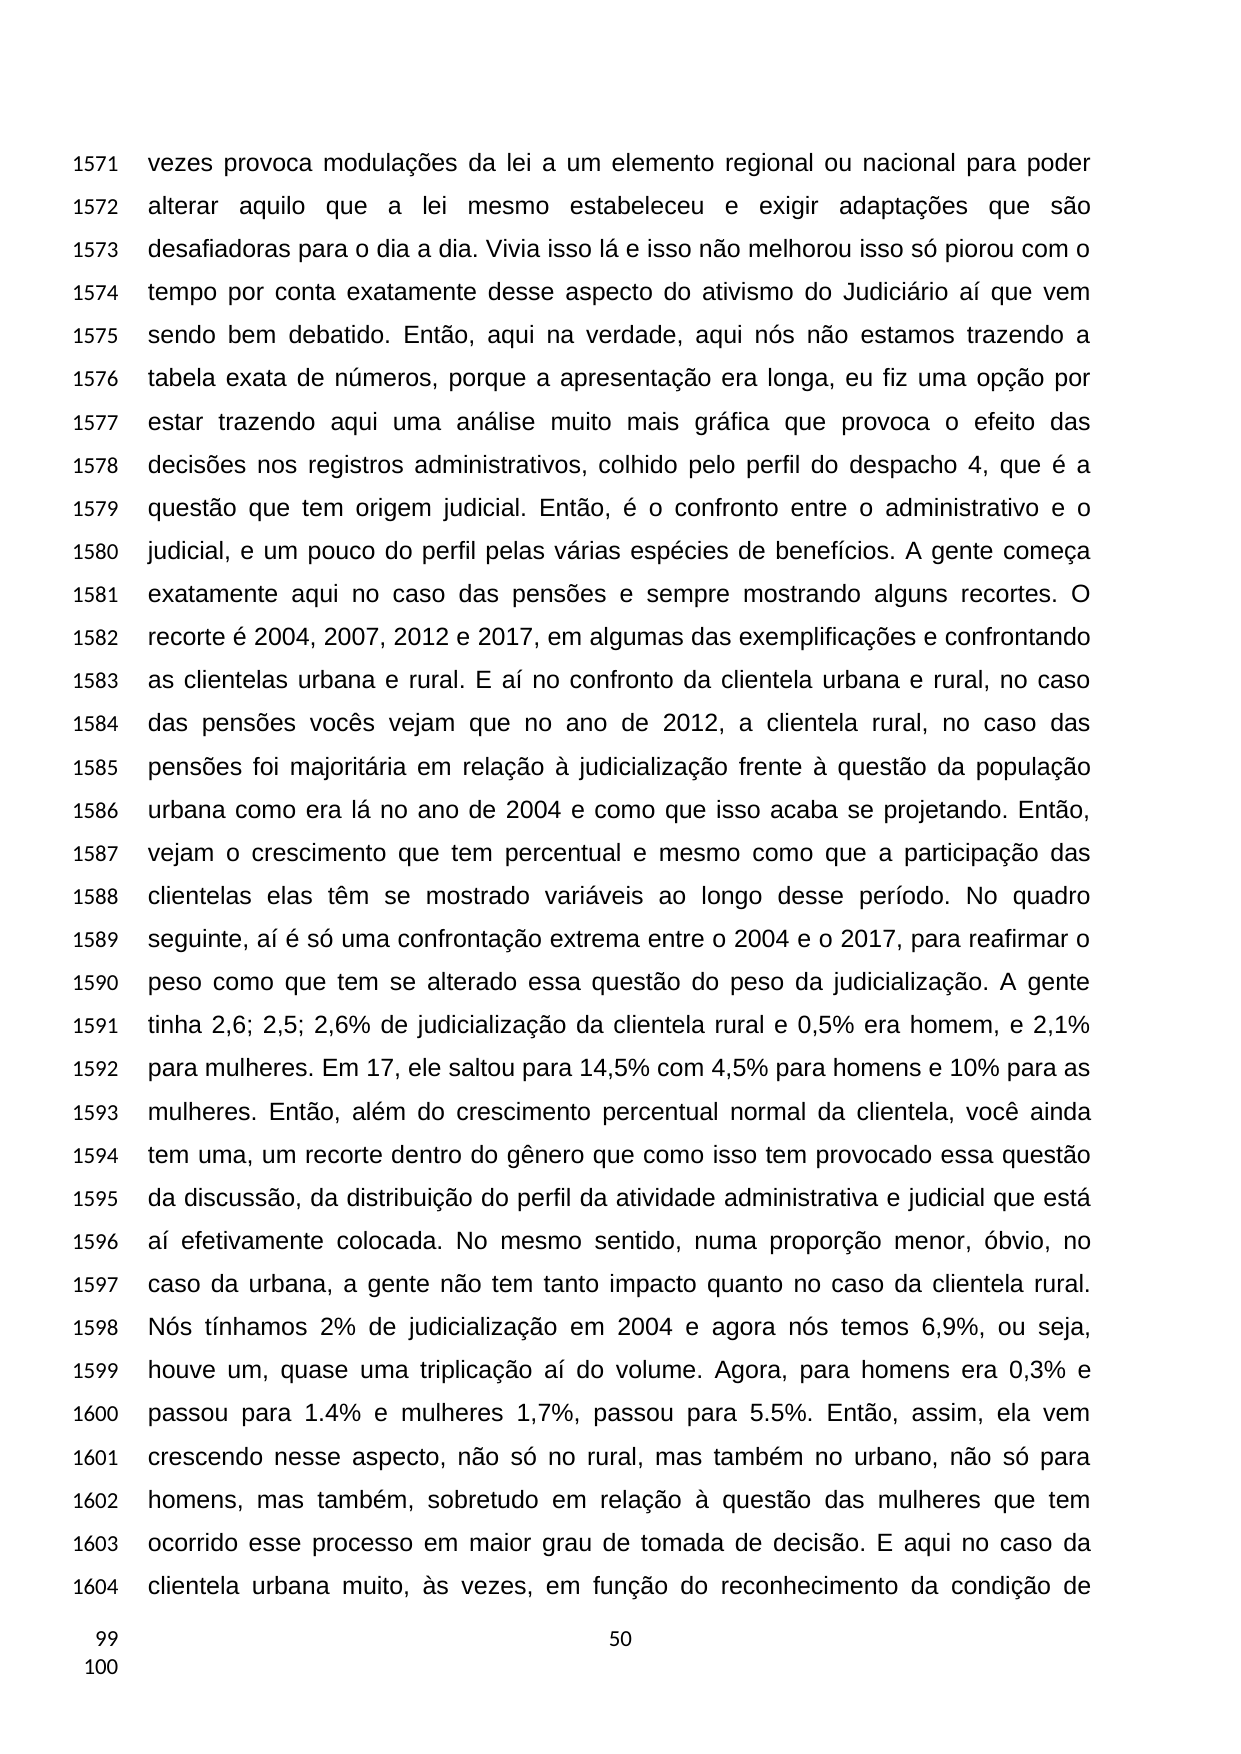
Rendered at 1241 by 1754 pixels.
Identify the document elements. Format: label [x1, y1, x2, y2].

text [148, 148, 1092, 1599]
